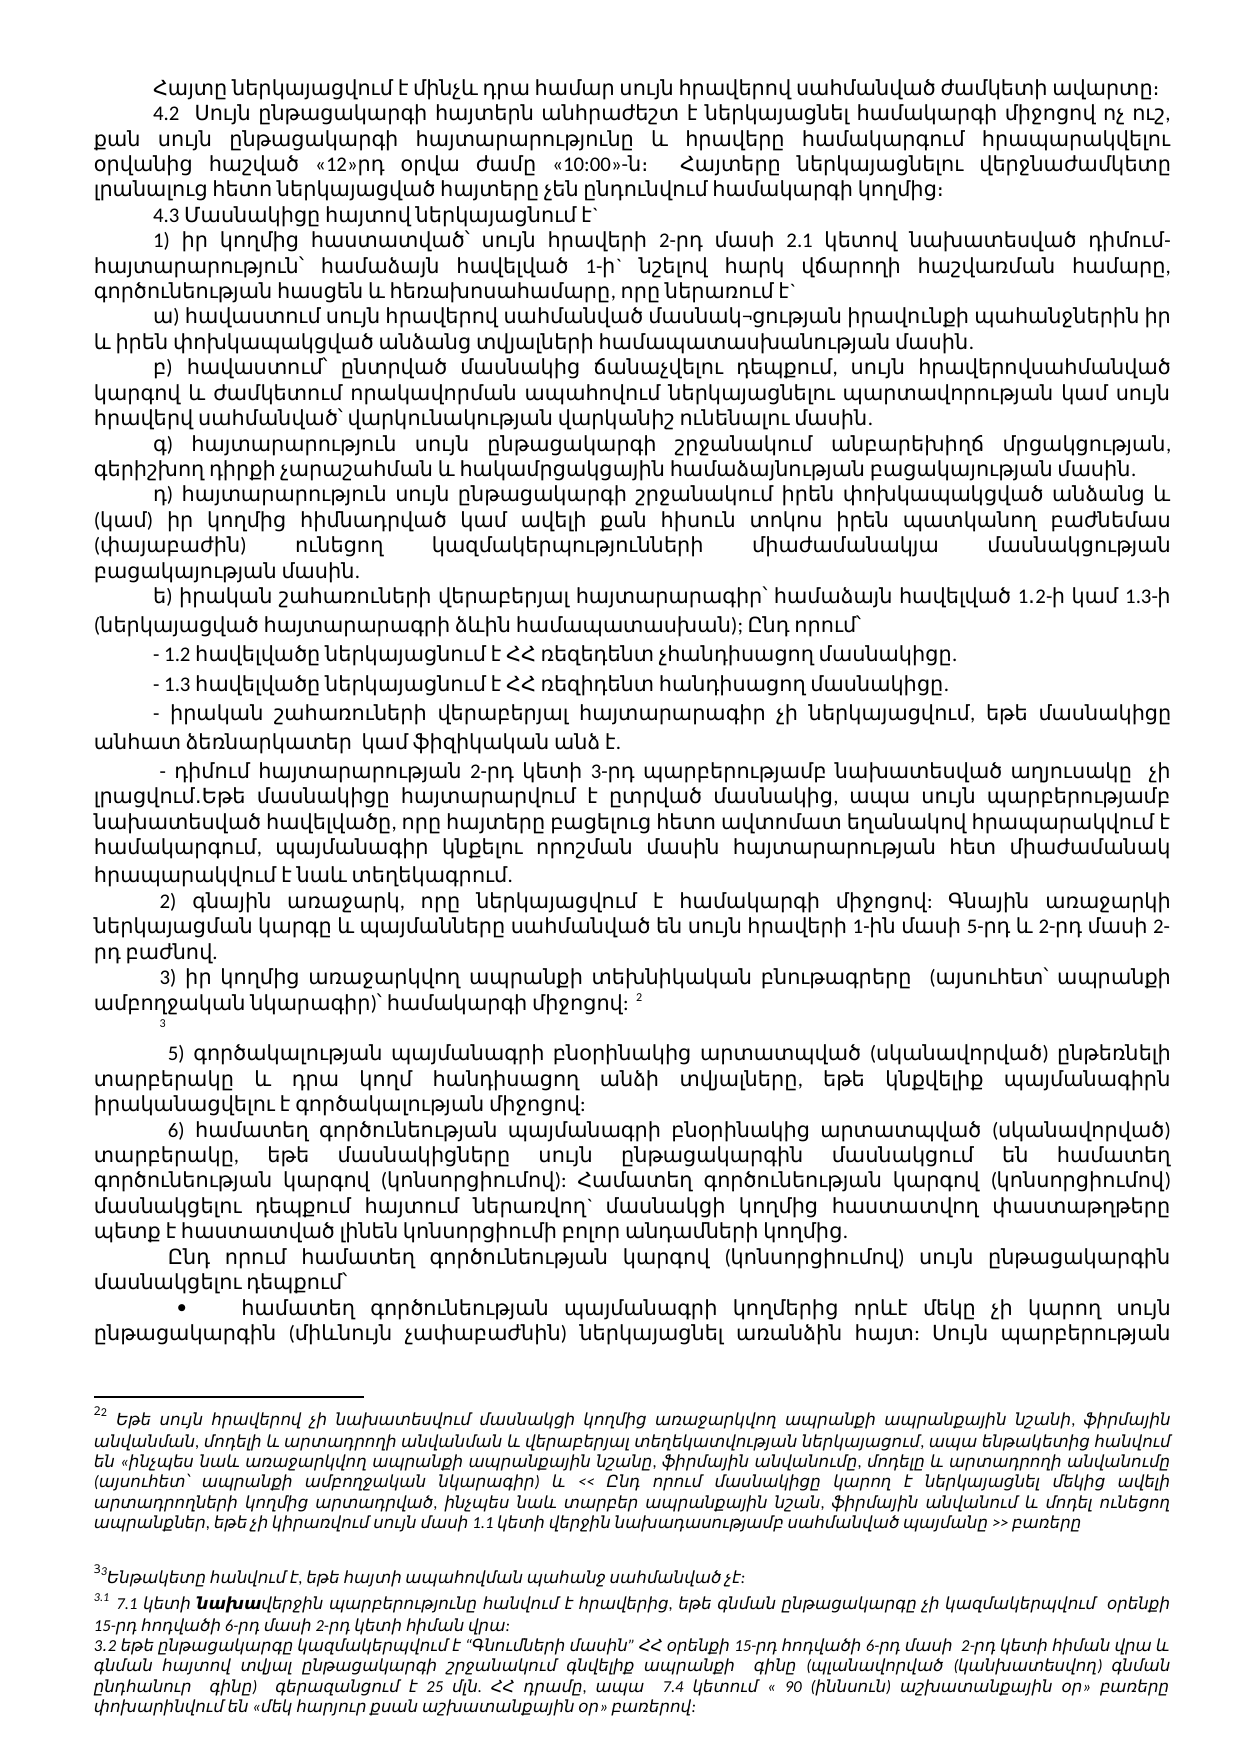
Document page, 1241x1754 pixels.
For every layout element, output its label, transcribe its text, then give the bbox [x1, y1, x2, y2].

text 3 [94, 1015, 1171, 1041]
text ա) հավաստում սույն հրավերով սահմանված մասնակ¬ցության իրավունքի պահանջներին իր և իրեն փոխկապակցված անձանց տվյալների համապատասխանության մասին. [94, 304, 1171, 354]
text 4.2 Սույն ընթացակարգի հայտերն անհրաժեշտ է ներկայացնել համակարգի միջոցով ոչ ուշ, քան սույն ընթացակարգի հայտարարությունը և հրավերը համակարգում հրապարակվելու օրվանից հաշված «12»րդ օրվա ժամը «10:00»-ն։ Հայտերը ներկայացնելու վերջնաժամկետը լրանալուց հետո ներկայացված հայտերը չեն ընդունվում համակարգի կողմից։ [94, 100, 1171, 202]
text ե) իրական շահառուների վերաբերյալ հայտարարագիր՝ համաձայն հավելված 1․2-ի կամ 1.3-ի (ներկայացված հայտարարագրի ձևին համապատասխան); Ընդ որում՝ [94, 583, 1171, 638]
text - 1.3 հավելվածը ներկայացնում է ՀՀ ռեզիդենտ հանդիսացող մասնակիցը. [94, 671, 1171, 696]
text Ընդ որում համատեղ գործունեության կարգով (կոնսորցիումով) սույն ընթացակարգին մասնակցելու դեպքում՝ [94, 1244, 1171, 1295]
text - 1.2 հավելվածը ներկայացնում է ՀՀ ռեզեդենտ չհանդիսացող մասնակիցը. [94, 642, 1171, 667]
text - դիմում հայտարարության 2-րդ կետի 3-րդ պարբերությամբ նախատեսված աղյուսակը չի լրացվում․Եթե մասնակիցը հայտարարվում է ըտրված մասնակից, ապա սույն պարբերությամբ նախատեսված հավելվածը, որը հայտերը բացելուց հետո ավտոմատ եղանակով հրապարակվում է համակարգում, պայմանագիր կնքելու որոշման մասին հայտարարության հետ միաժամանակ հրապարակվում է նաև տեղեկագրում. [94, 758, 1171, 888]
text 5) գործակալության պայմանագրի բնօրինակից արտատպված (սկանավորված) ընթեռնելի տարբերակը և դրա կողմ հանդիսացող անձի տվյալները, եթե կնքվելիք պայմանագիրն իրականացվելու է գործակալության միջոցով: [94, 1041, 1171, 1117]
text 1) իր կողմից հաստատված՝ սույն հրավերի 2-րդ մասի 2.1 կետով նախատեսված դիմում-հայտարարություն՝ համաձայն հավելված 1-ի` նշելով հարկ վճարողի հաշվառման համարը, գործունեության հասցեն և հեռախոսահամարը, որը ներառում է` [94, 227, 1171, 304]
text 2) գնային առաջարկ, որը ներկայացվում է համակարգի միջոցով: Գնային առաջարկի ներկայացման կարգը և պայմանները սահմանված են սույն հրավերի 1-ին մասի 5-րդ և 2-րդ մասի 2-րդ բաժնով. [94, 888, 1171, 964]
text - իրական շահառուների վերաբերյալ հայտարարագիր չի ներկայացվում, եթե մասնակիցը անհատ ձեռնարկատեր կամ ֆիզիկական անձ է. [94, 700, 1171, 754]
text բ) հավաստում՝ ընտրված մասնակից ճանաչվելու դեպքում, սույն հրավերովսահմանված կարգով և ժամկետում որակավորման ապահովում ներկայացնելու պարտավորության կամ սույն հրավերվ սահմանված՝ վարկունակության վարկանիշ ունենալու մասին. [94, 354, 1171, 431]
text դ) հայտարարություն սույն ընթացակարգի շրջանակում իրեն փոխկապակցված անձանց և (կամ) իր կողմից հիմնադրված կամ ավելի քան հիսուն տոկոս իրեն պատկանող բաժնեմաս (փայաբաժին) ունեցող կազմակերպությունների միաժամանակյա մասնակցության բացակայության մասին. [94, 482, 1171, 583]
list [94, 1295, 1171, 1346]
text 3) իր կողմից առաջարկվող ապրանքի տեխնիկական բնութագրերը (այսուհետ՝ ապրանքի ամբողջական նկարագիր)՝ համակարգի միջոցով: 2 [94, 964, 1171, 1015]
text 6) համատեղ գործունեության պայմանագրի բնօրինակից արտատպված (սկանավորված) տարբերակը, եթե մասնակիցները սույն ընթացակարգին մասնակցում են համատեղ գործունեության կարգով (կոնսորցիումով): Համատեղ գործունեության կարգով (կոնսորցիումով) մասնակցելու դեպքում հայտում ներառվող` մասնակցի կողմից հաստատվող փաստաթղթերը պետք է հաստատված լինեն կոնսորցիումի բոլոր անդամների կողմից. [94, 1117, 1171, 1244]
text գ) հայտարարություն սույն ընթացակարգի շրջանակում անբարեխիղճ մրցակցության, գերիշխող դիրքի չարաշահման և հակամրցակցային համաձայնության բացակայության մասին. [94, 431, 1171, 482]
text 4.3 Մասնակիցը հայտով ներկայացնում է` [94, 202, 1171, 227]
text Հայտը ներկայացվում է մինչև դրա համար սույն հրավերով սահմանված ժամկետի ավարտը։ [94, 75, 1171, 100]
